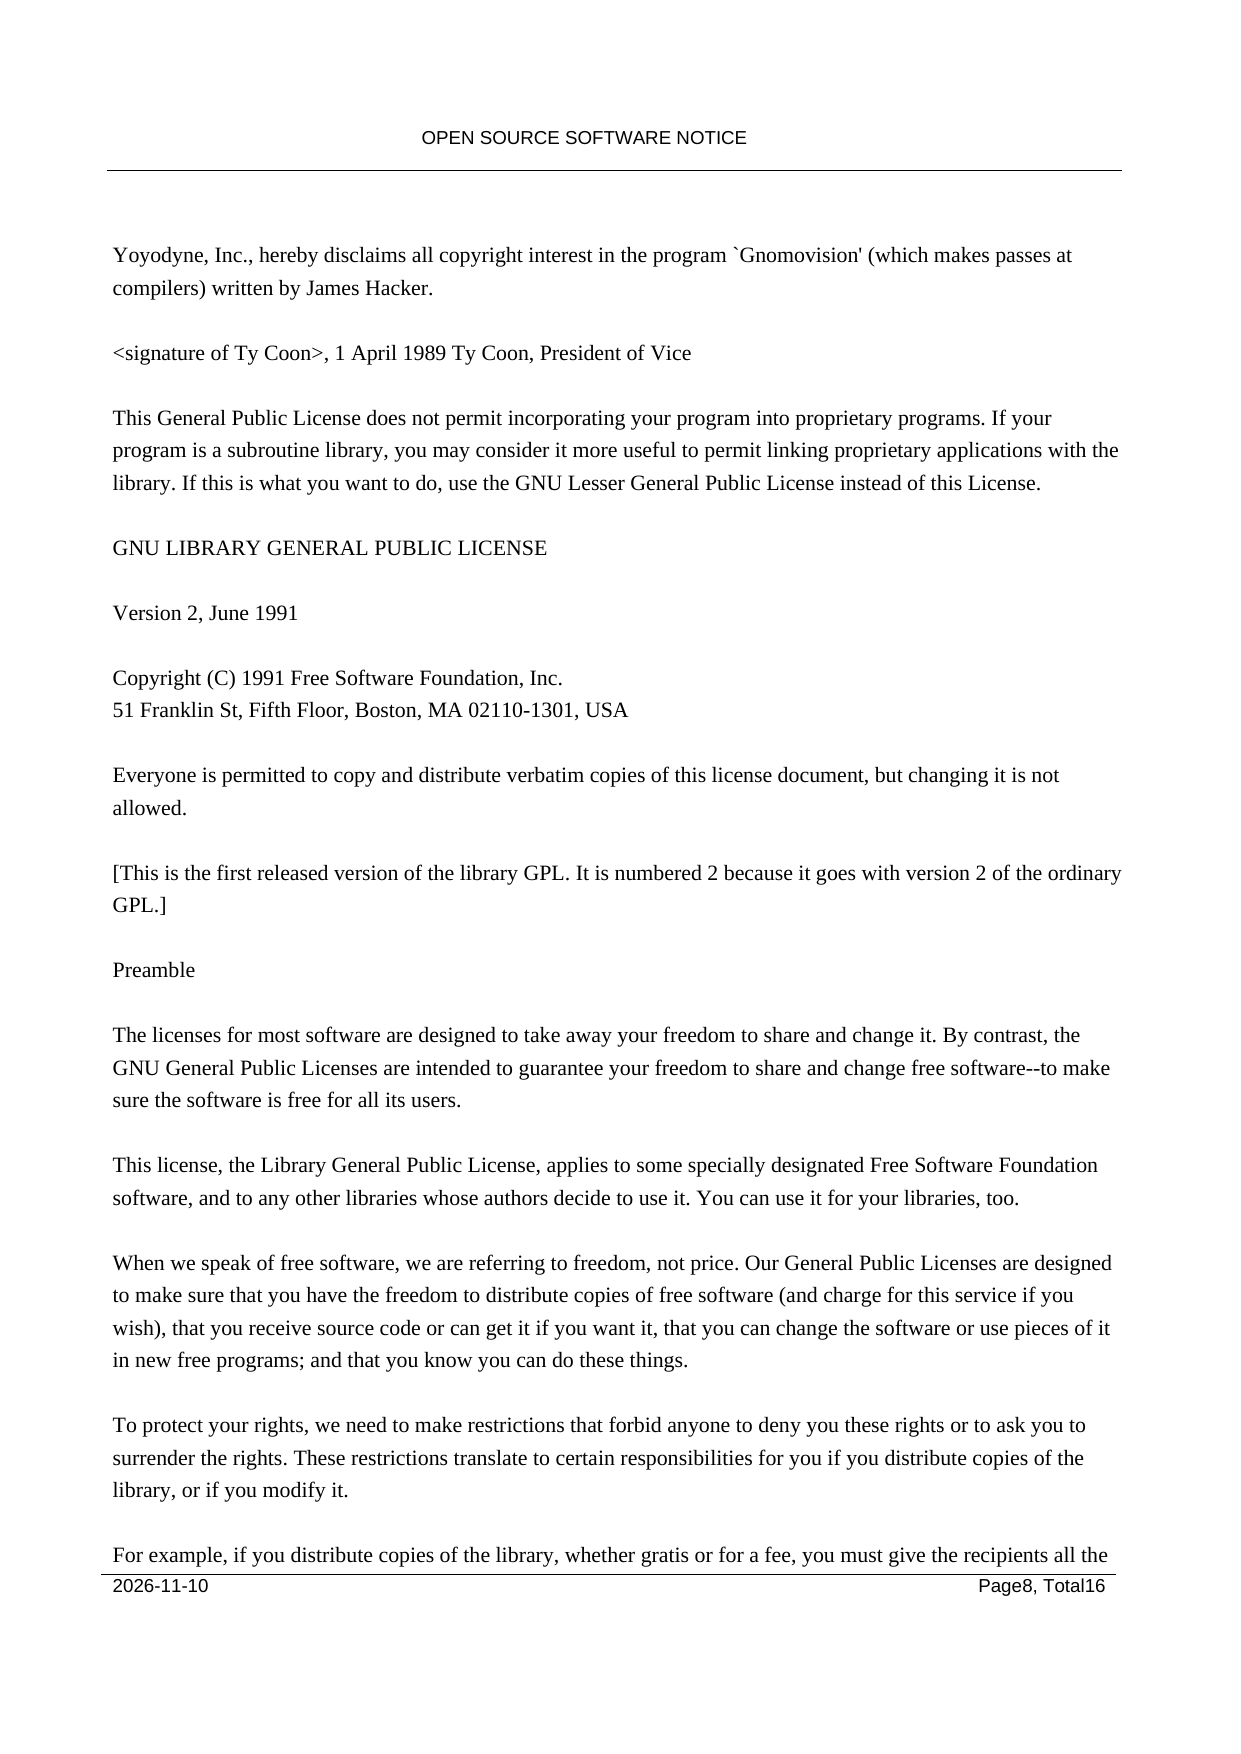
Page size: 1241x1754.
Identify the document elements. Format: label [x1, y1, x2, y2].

text [112, 206, 1128, 1571]
